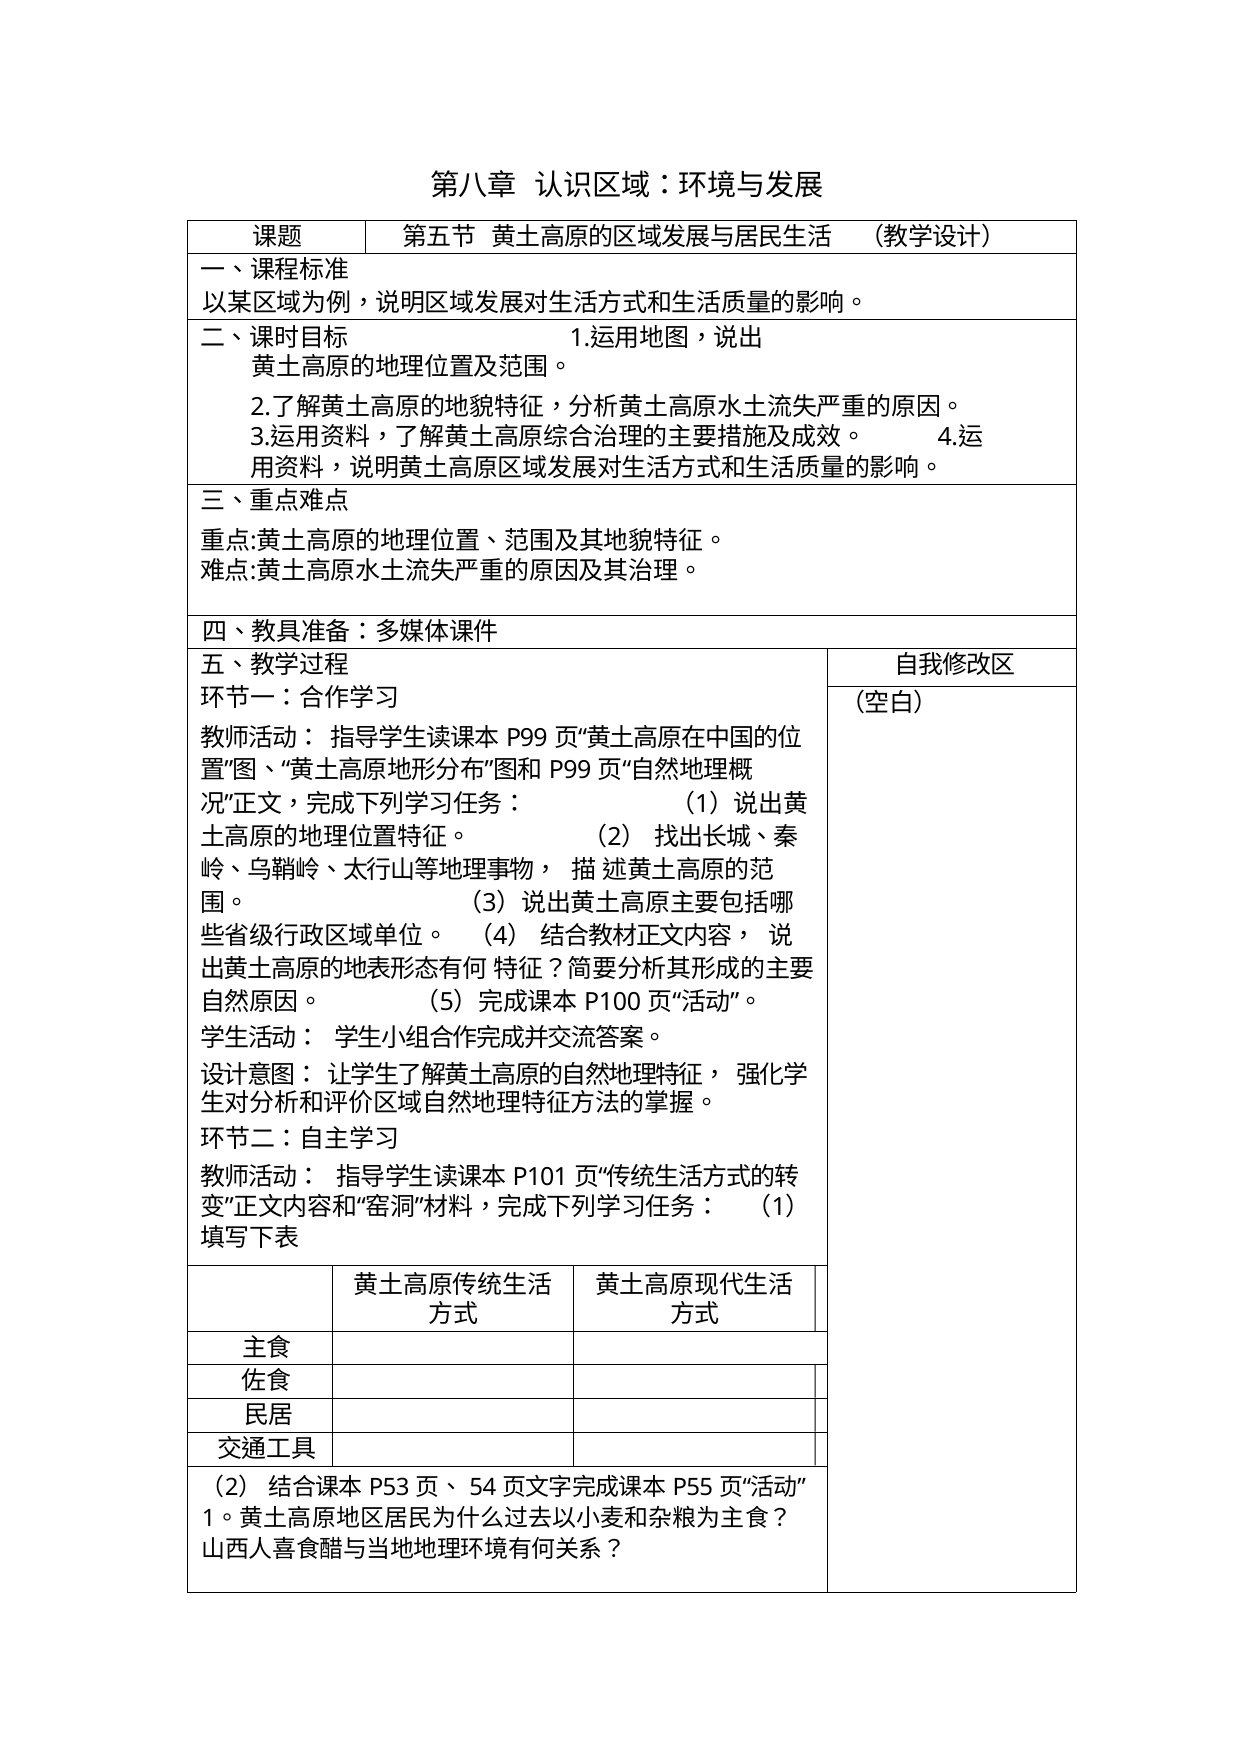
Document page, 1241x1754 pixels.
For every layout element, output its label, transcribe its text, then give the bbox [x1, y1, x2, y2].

table_header 课题 [188, 221, 365, 253]
table_cell （空白） [828, 687, 1076, 1591]
table_cell [574, 1332, 827, 1364]
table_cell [188, 1467, 827, 1591]
table_cell 一、课程标准 以某区域为例，说明区域发展对生活方式和生活质量的影响。 [188, 254, 1076, 319]
table_cell [574, 1433, 814, 1466]
table_cell [816, 1433, 827, 1466]
table_cell 民居 [188, 1399, 332, 1432]
table_cell 三、重点难点 重点:黄土高原的地理位置、范围及其地貌特征。 难点:黄土高原水土流失严重的原因及其治理。 [188, 485, 1076, 615]
table_cell [816, 1365, 827, 1398]
table_cell 黄土高原传统生活 方式 [333, 1266, 573, 1331]
table_cell [333, 1332, 573, 1364]
table_cell 主食 [188, 1332, 332, 1364]
text 第八章 认识区域：环境与发展 [187, 171, 1053, 202]
table_cell [333, 1365, 573, 1398]
table_cell 佐食 [188, 1365, 332, 1398]
table_header 第五节 黄土高原的区域发展与居民生活 （教学设计） [366, 221, 1076, 253]
table_cell [188, 1266, 332, 1331]
table_cell 自我修改区 [828, 649, 1076, 686]
table_cell [333, 1433, 573, 1466]
table_cell 交通工具 [188, 1433, 332, 1466]
table_cell 二、课时目标 1.运用地图，说出黄土高原的地理位置及范围。 2.了解黄土高原的地貌特征，分析黄土高原水土流失严重的原因。 3.运用资料，了解黄土高原综合治理的主要措施及成效。 4.运用资料，说明黄土高原区域发展对生活方式和生活质量的影响。 [188, 320, 1076, 484]
table_cell 黄土高原现代生活 方式 [574, 1266, 814, 1331]
table_cell 五、教学过程 环节一：合作学习 教师活动： 指导学生读课本 P99 页“黄土高原在中国的位 置”图、“黄土高原地形分布”图和 P99 页“自然地理概 况”正文，完成下列学习任务： （1）说出黄土高原的地理位置特征。 （2） 找出长城、秦岭、乌鞘岭、太行山等地理事物， 描 述黄土高原的范围。 （3）说出黄土高原主要包括哪些省级行政区域单位。 （4） 结合教材正文内容， 说出黄土高原的地表形态有何 特征？简要分析其形成的主要自然原因。 （5）完成课本 P100 页“活动”。 学生活动： 学生小组合作完成并交流答案。 设计意图： 让学生了解黄土高原的自然地理特征， 强化学 生对分析和评价区域自然地理特征方法的掌握。 环节二：自主学习 教师活动： 指导学生读课本 P101 页“传统生活方式的转 变”正文内容和“窑洞”材料，完成下列学习任务： （1）填写下表 [188, 649, 827, 1265]
table_cell [574, 1365, 814, 1398]
table_cell [574, 1399, 814, 1432]
table_cell [816, 1399, 827, 1432]
table_cell 四、教具准备：多媒体课件 [188, 616, 1076, 648]
table_cell [333, 1399, 573, 1432]
